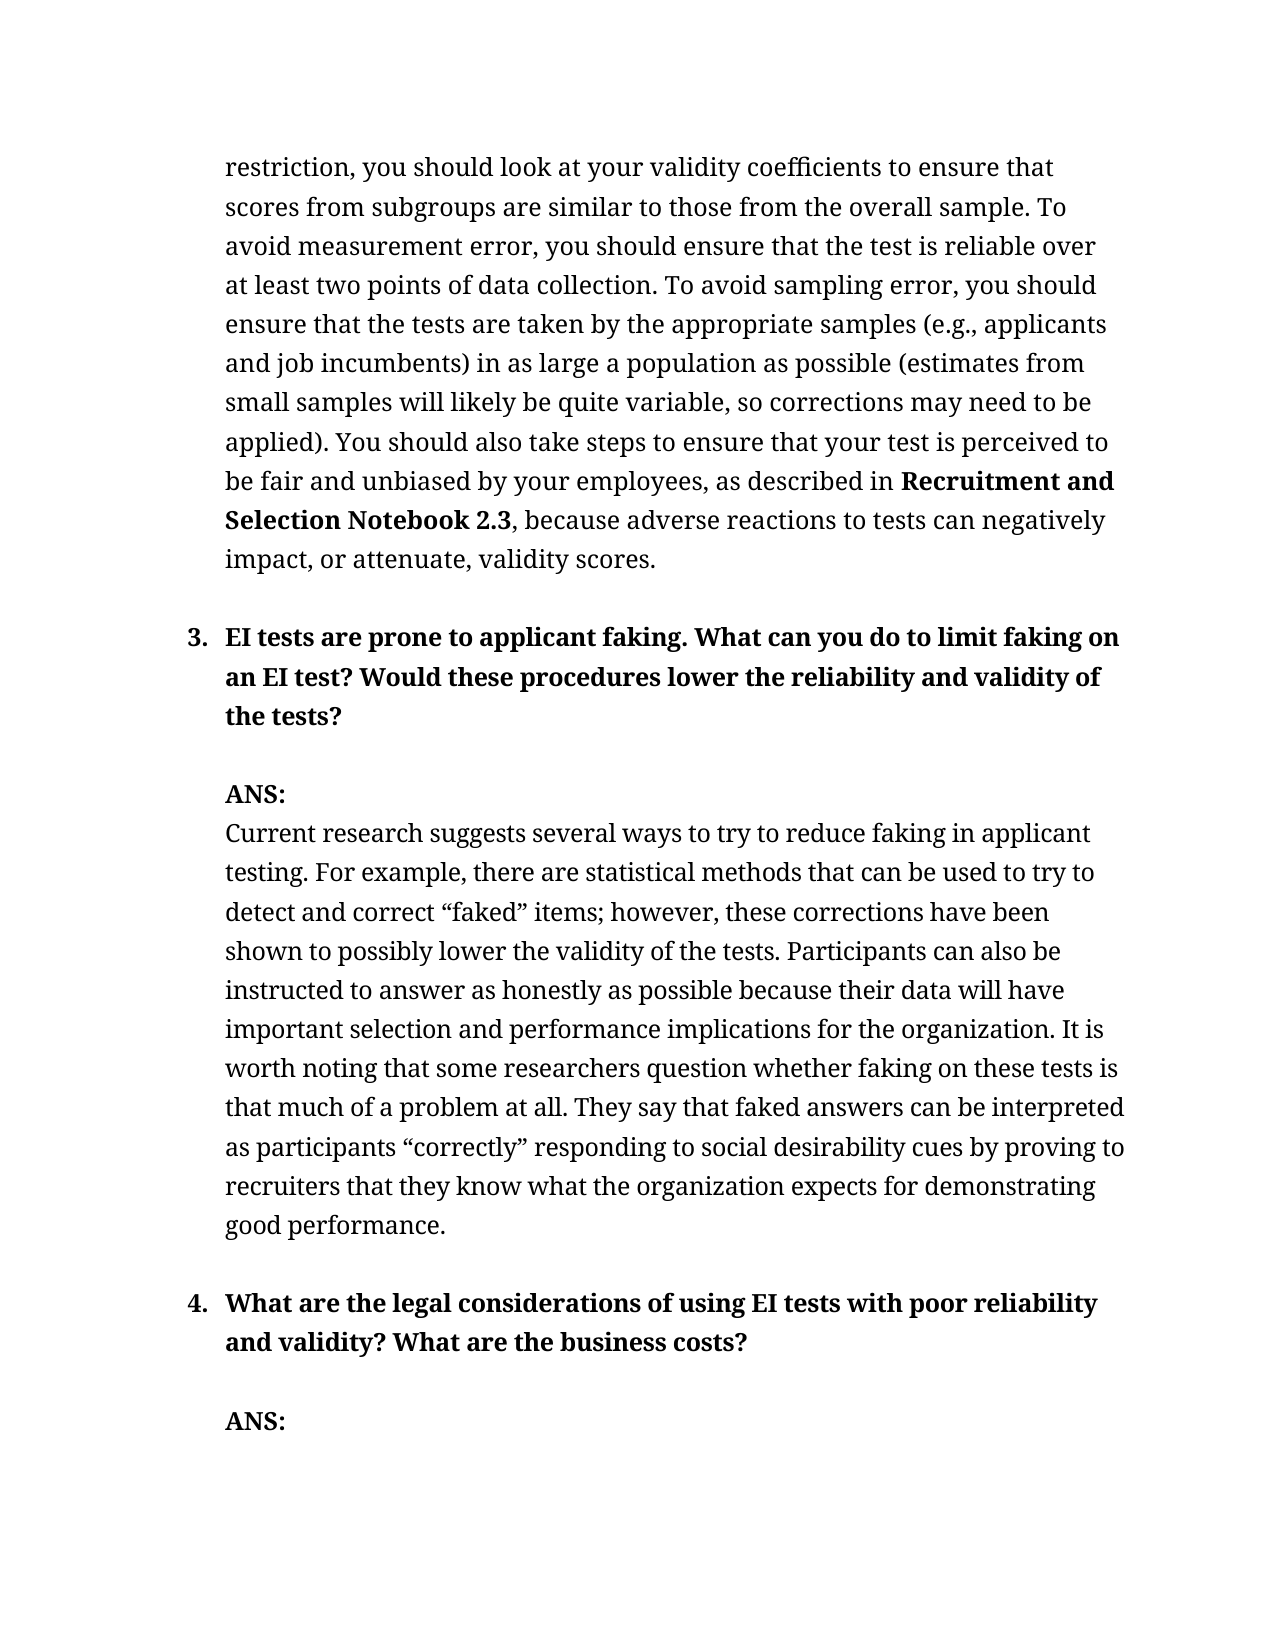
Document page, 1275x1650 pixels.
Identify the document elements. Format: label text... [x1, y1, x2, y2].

text Current research suggests several ways to try to reduce faking in applicant testing. For example, there are statistical methods that can be used to try to detect and correct “faked” items; however, these corrections have been shown to possibly lower the validity of the tests. Participants can also be instructed to answer as honestly as possible because their data will have important selection and performance implications for the organization. It is worth noting that some researchers question whether faking on these tests is that much of a problem at all. They say that faked answers can be interpreted as participants “correctly” responding to social desirability cues by proving to recruiters that they know what the organization expects for demonstrating good performance. [225, 816, 1125, 1242]
list What are the legal considerations of using EI tests with poor reliability and validity? What are the business costs? [187, 1286, 1125, 1359]
list EI tests are prone to applicant faking. What can you do to limit faking on an EI test? Would these procedures lower the reliability and validity of the tests? [187, 620, 1125, 732]
text ANS: [225, 777, 1125, 811]
text ANS: [225, 1403, 1125, 1437]
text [225, 150, 1125, 576]
